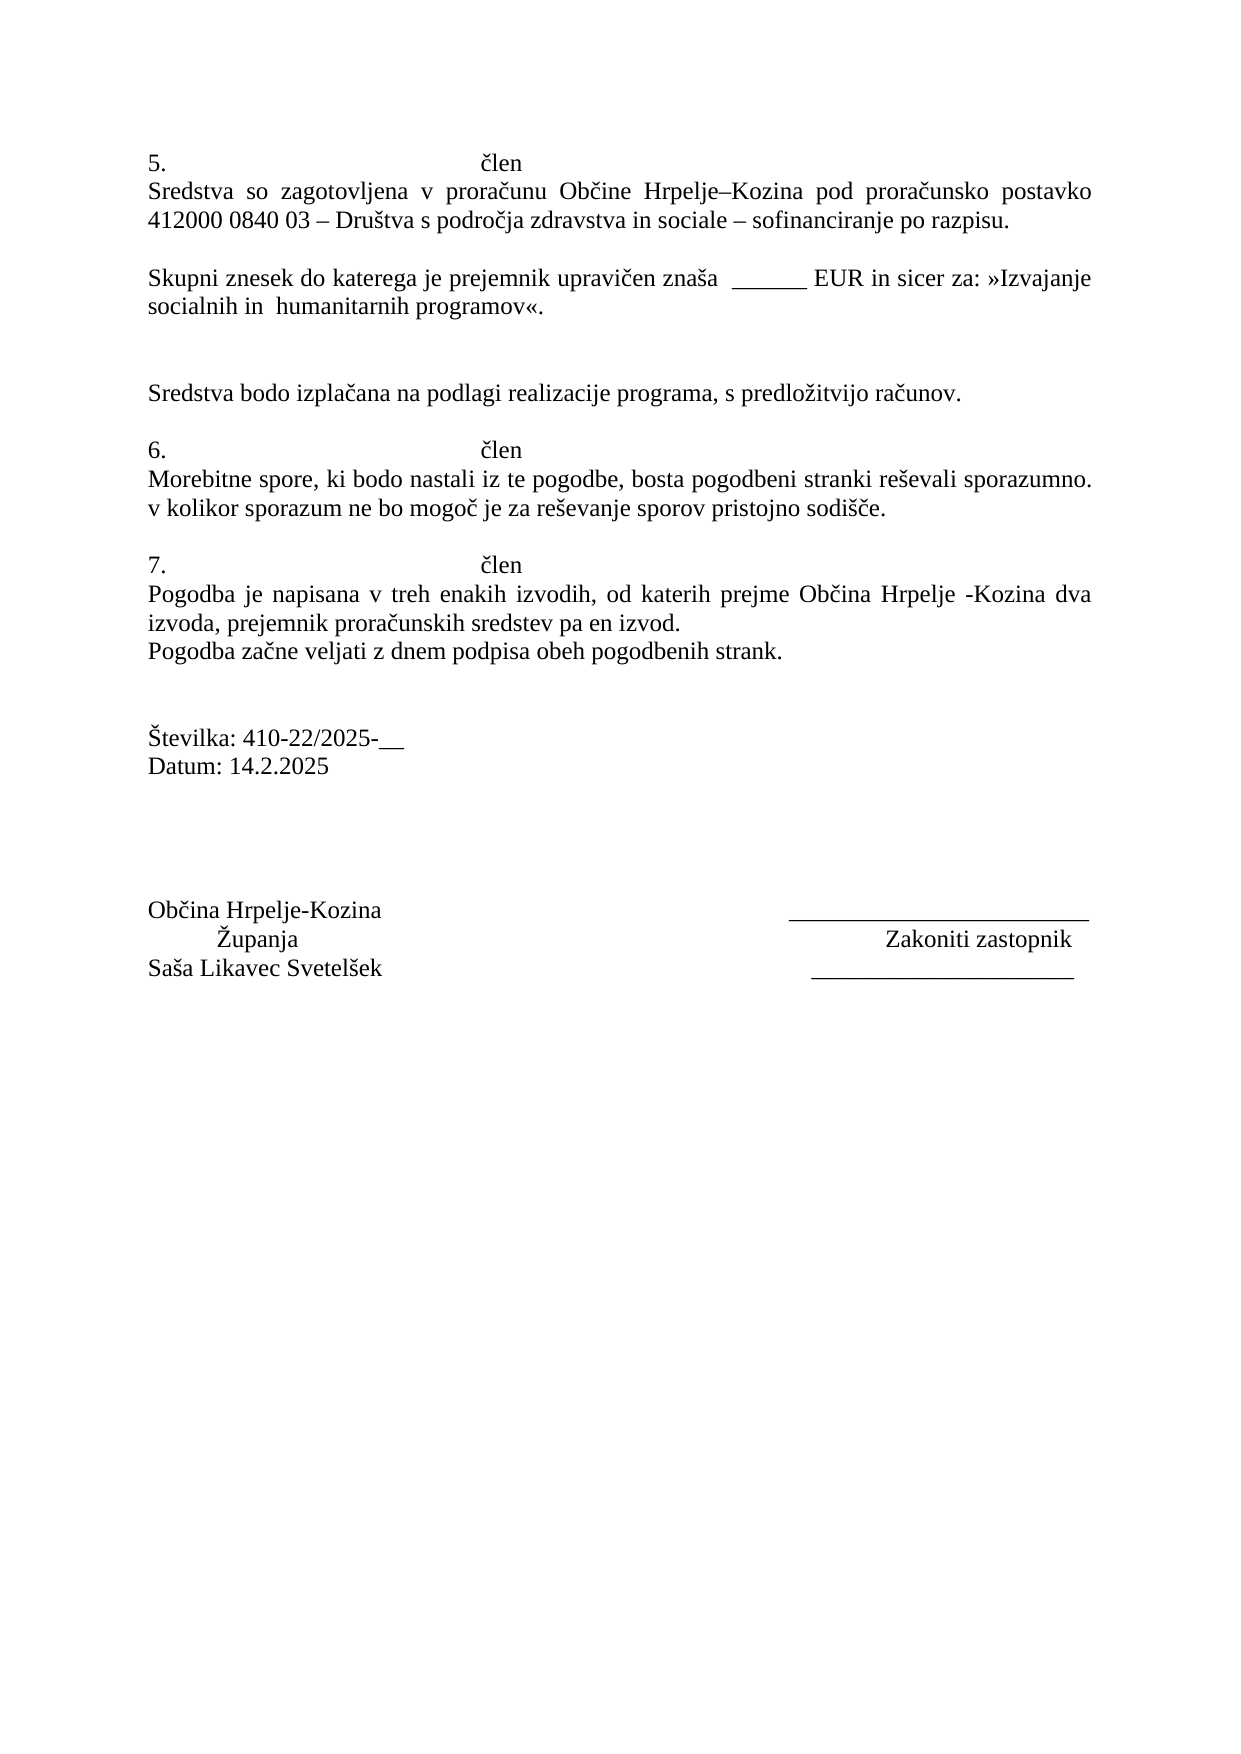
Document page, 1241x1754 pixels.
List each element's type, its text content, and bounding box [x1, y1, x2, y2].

text 7. člen [148, 550, 1093, 579]
text Občina Hrpelje-Kozina ________________________ [148, 895, 1093, 924]
text Datum: 14.2.2025 [148, 751, 1093, 780]
text Županja Zakoniti zastopnik [148, 924, 1093, 953]
text Saša Likavec Svetelšek _____________________ [148, 953, 1093, 981]
text Skupni znesek do katerega je prejemnik upravičen znaša ______ EUR in sicer za: »Izvajanje socialnih in humanitarnih programov«. [148, 263, 1093, 320]
text Pogodba je napisana v treh enakih izvodih, od katerih prejme Občina Hrpelje -Kozina dva izvoda, prejemnik proračunskih sredstev pa en izvod. [148, 579, 1093, 636]
text Morebitne spore, ki bodo nastali iz te pogodbe, bosta pogodbeni stranki reševali sporazumno. v kolikor sporazum ne bo mogoč je za reševanje sporov pristojno sodišče. [148, 464, 1093, 521]
text Sredstva so zagotovljena v proračunu Občine Hrpelje–Kozina pod proračunsko postavko 412000 0840 03 – Društva s področja zdravstva in sociale – sofinanciranje po razpisu. [148, 176, 1093, 234]
text Pogodba začne veljati z dnem podpisa obeh pogodbenih strank. [148, 636, 1093, 665]
text 5. člen [148, 148, 1093, 176]
text Številka: 410-22/2025-__ [148, 723, 1093, 751]
text Sredstva bodo izplačana na podlagi realizacije programa, s predložitvijo računov. [148, 378, 1093, 406]
text 6. člen [148, 435, 1093, 464]
